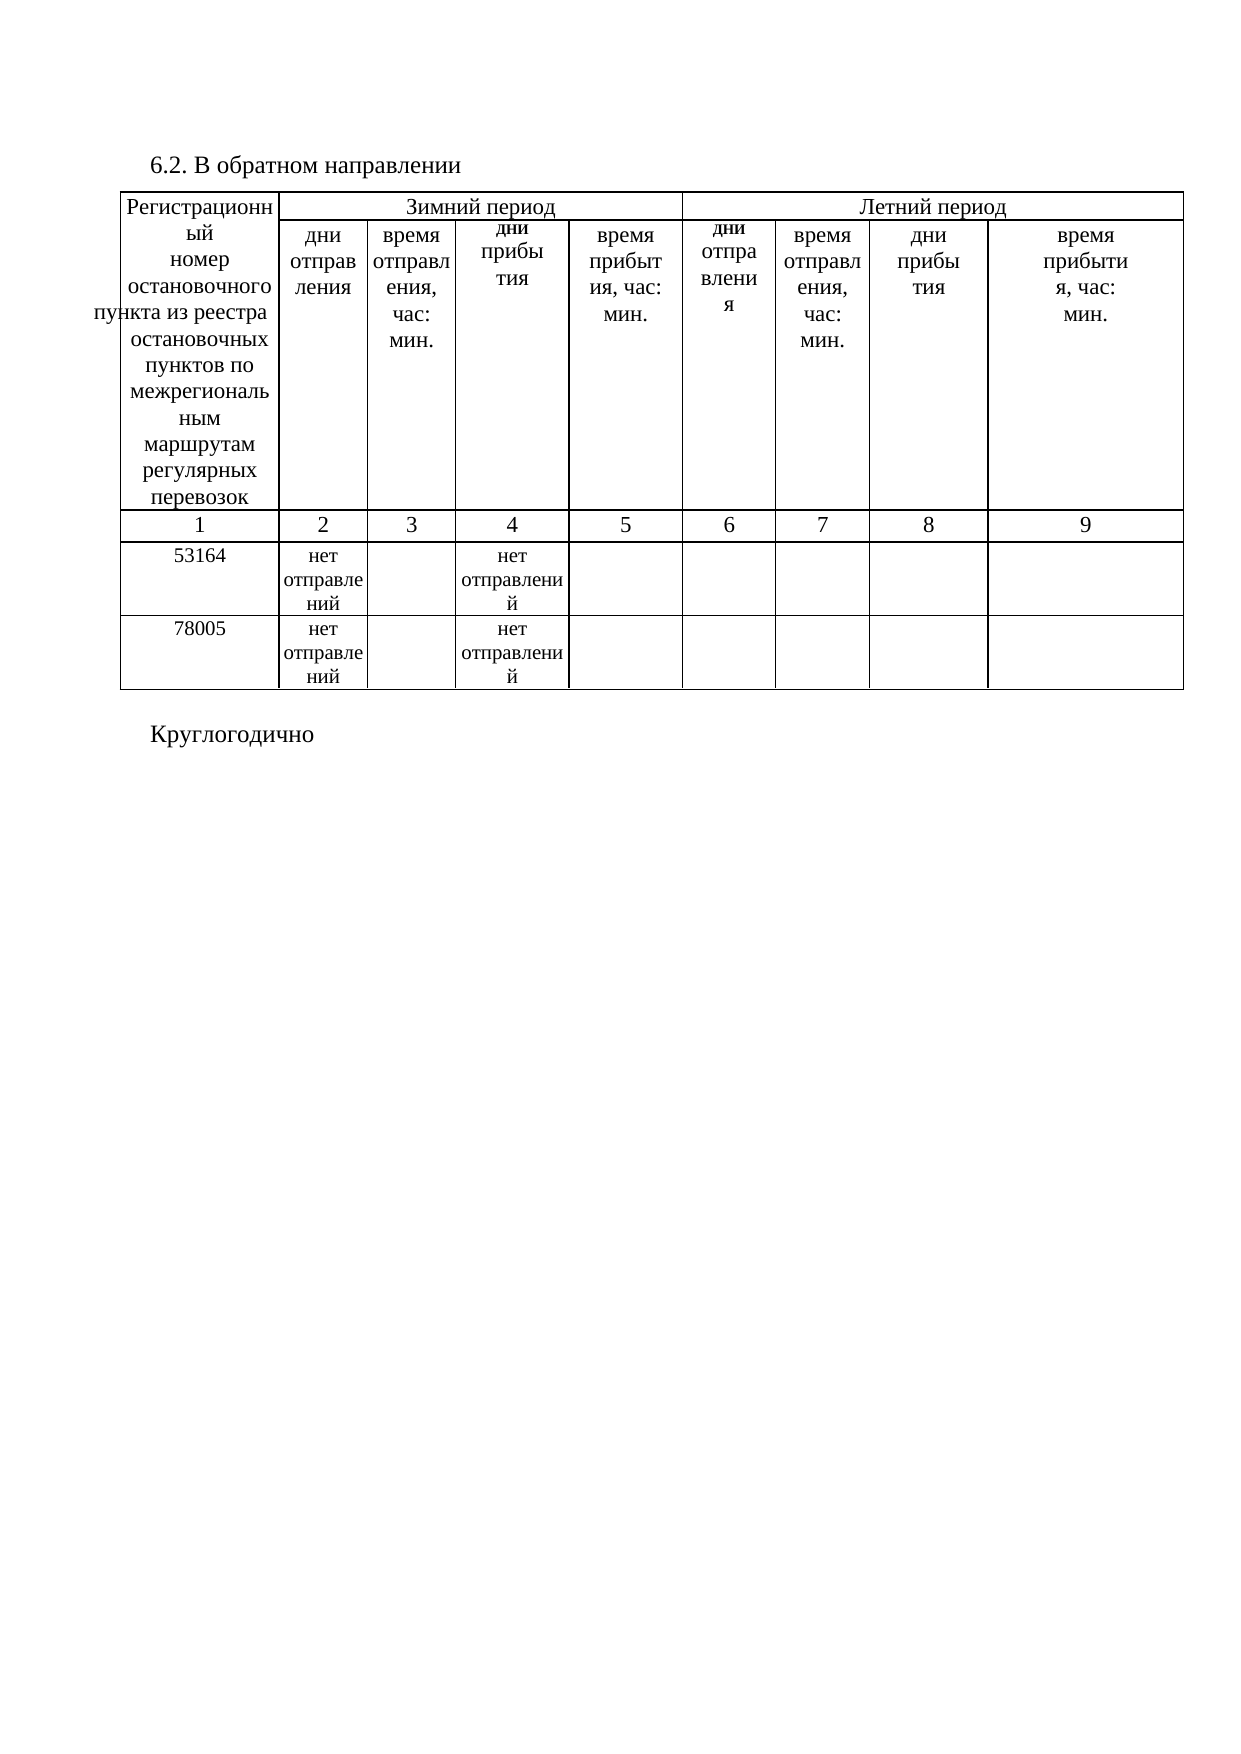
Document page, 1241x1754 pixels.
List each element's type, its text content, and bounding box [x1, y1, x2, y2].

table_header Регистрационный номер остановочного пункта из реестра остановочных пунктов по межрегиональным маршрутам регулярных перевозок [121, 193, 278, 509]
table_cell 7 [776, 511, 869, 541]
table_cell 1 [121, 511, 278, 541]
table_cell [368, 543, 455, 615]
table_cell время отправл ения, час: мин. [776, 221, 869, 509]
table_cell 9 [989, 511, 1183, 541]
table_cell [989, 543, 1183, 615]
table_cell ДНИ отпра влени я [683, 221, 775, 509]
table_cell время прибыти я, час: мин. [989, 221, 1183, 509]
table_cell ДНИ прибы тия [456, 221, 568, 509]
table_cell [570, 616, 682, 688]
table_header Зимний период [280, 193, 682, 219]
table_header Летний период [683, 193, 1183, 219]
table_cell [368, 616, 455, 688]
text 6.2. В обратном направлении [150, 150, 1090, 179]
table_cell дни отправ ления [280, 221, 367, 509]
table_cell [870, 616, 987, 688]
table_cell [683, 616, 775, 688]
table_cell дни прибы тия [870, 221, 987, 509]
table_cell 53164 [121, 543, 278, 615]
table_cell время отправл ения, час: мин. [368, 221, 455, 509]
table_cell [989, 616, 1183, 688]
table_cell 3 [368, 511, 455, 541]
table_cell нет отправлений [280, 543, 367, 615]
table_cell [870, 543, 987, 615]
table_cell 8 [870, 511, 987, 541]
table_cell 78005 [121, 616, 278, 688]
table_cell 2 [280, 511, 367, 541]
table_cell [683, 543, 775, 615]
table_cell 4 [456, 511, 568, 541]
text Круглогодично [150, 719, 1090, 747]
table_cell [776, 543, 869, 615]
table_cell время прибыт ия, час: мин. [570, 221, 682, 509]
table_cell [776, 616, 869, 688]
table_cell нет отправлений [280, 616, 367, 688]
table_cell 5 [570, 511, 682, 541]
table_cell 6 [683, 511, 775, 541]
table_cell нет отправлений [456, 616, 568, 688]
table_cell нет отправлений [456, 543, 568, 615]
table_cell [570, 543, 682, 615]
